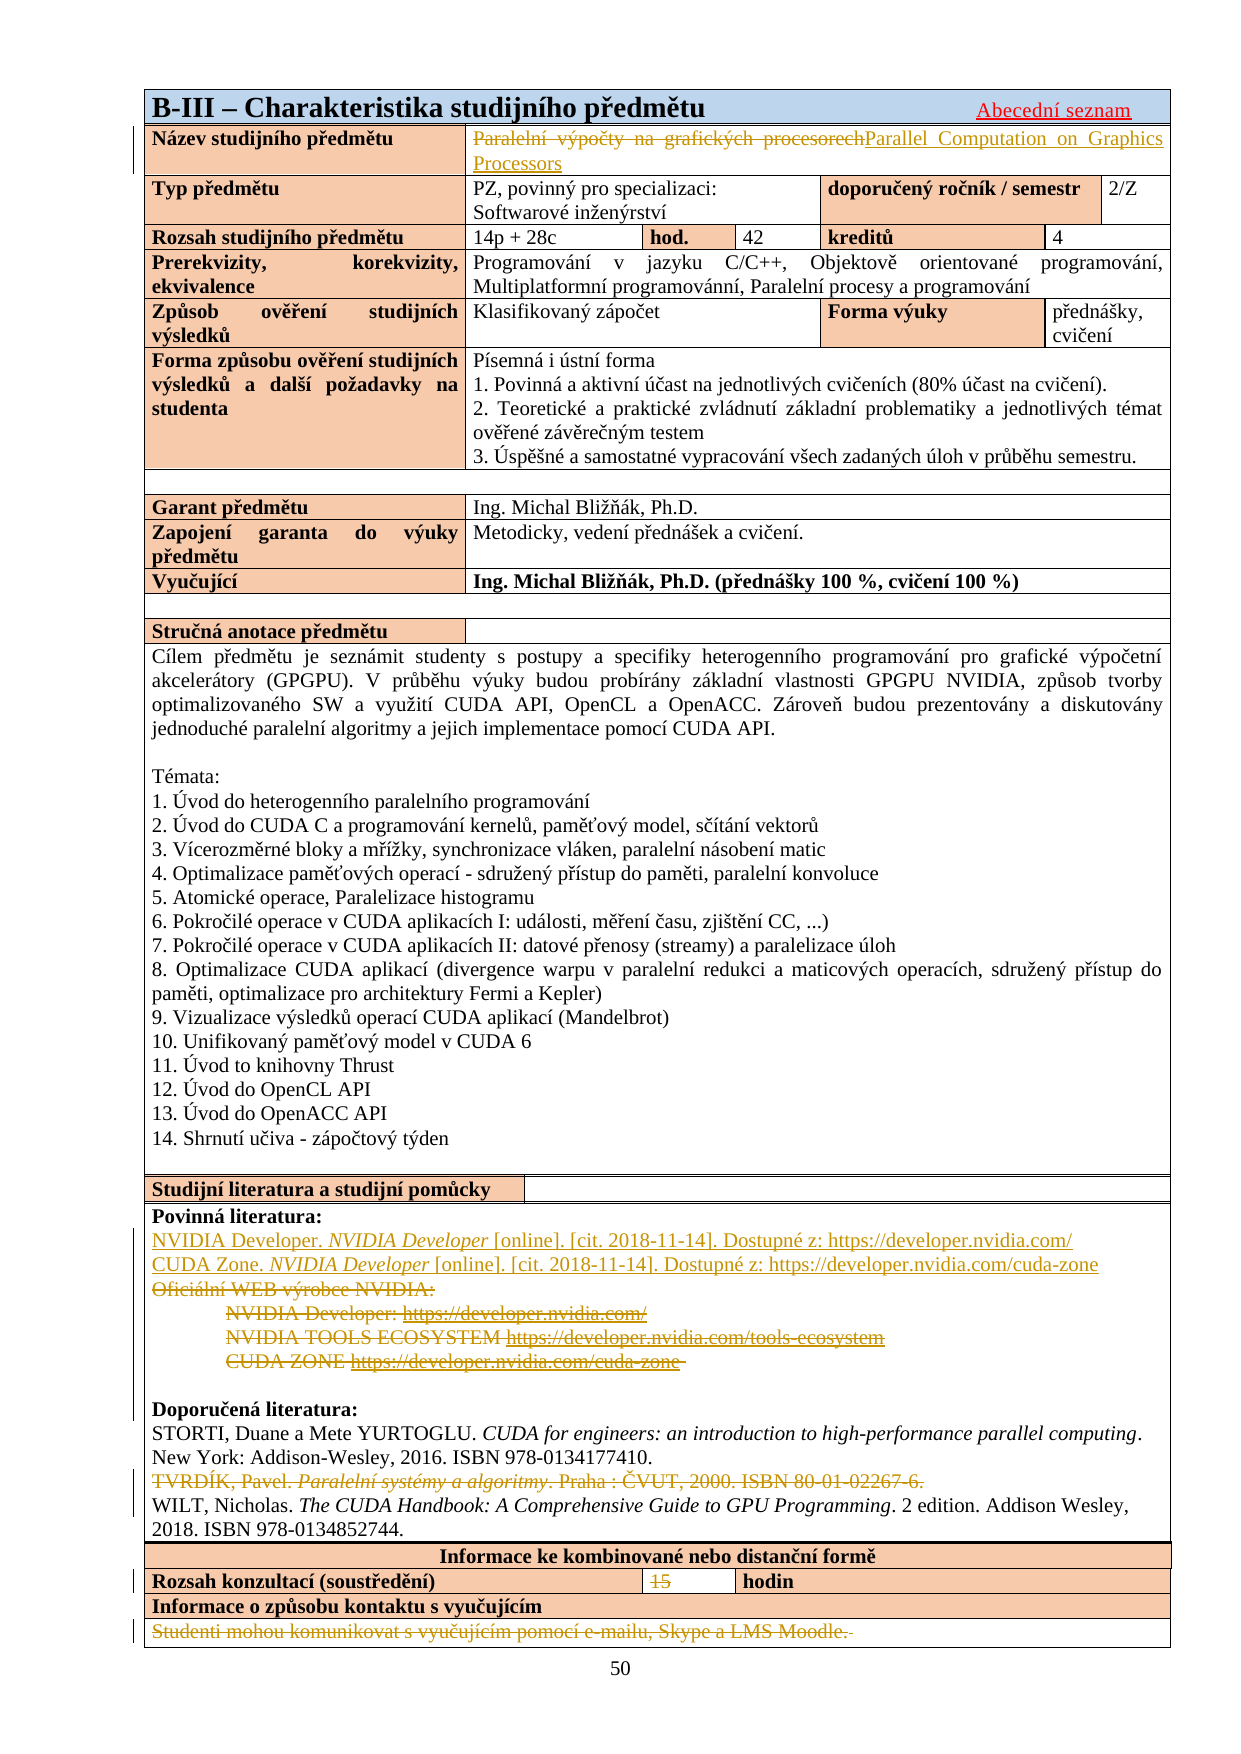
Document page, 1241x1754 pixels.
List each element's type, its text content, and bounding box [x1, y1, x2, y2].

table_cell hod. [643, 225, 735, 249]
table_cell [466, 126, 1170, 174]
table_cell Rozsah konzultací (soustředění) [145, 1569, 642, 1593]
table_cell Ing. Michal Bližňák, Ph.D. [466, 495, 1170, 519]
table_cell Garant předmětu [145, 495, 465, 519]
table_cell doporučený ročník / semestr [821, 176, 1101, 224]
table_cell Povinná literatura: Doporučená literatura: STORTI, Duane a Mete YURTOGLU. CUDA for engineers: an introduction to high-performance parallel computing. New York: Addison-Wesley, 2016. ISBN 978-0134177410. WILT, Nicholas. The CUDA Handbook: A Comprehensive Guide to GPU Programming. 2 edition. Addison Wesley, 2018. ISBN 978-0134852744. [145, 1204, 1170, 1541]
table_cell hodin [736, 1569, 1170, 1593]
table_cell 14p + 28c [466, 225, 642, 249]
table_cell kreditů [821, 225, 1044, 249]
table_cell Rozsah studijního předmětu [145, 225, 465, 249]
table_cell PZ, povinný pro specializaci: Softwarové inženýrství [466, 176, 820, 224]
table_cell Název studijního předmětu [145, 126, 465, 174]
table_cell Cílem předmětu je seznámit studenty s postupy a specifiky heterogenního programování pro grafické výpočetní akcelerátory (GPGPU). V průběhu výuky budou probírány základní vlastnosti GPGPU NVIDIA, způsob tvorby optimalizovaného SW a využití CUDA API, OpenCL a OpenACC. Zároveň budou prezentovány a diskutovány jednoduché paralelní algoritmy a jejich implementace pomocí CUDA API. Témata: 1. Úvod do heterogenního paralelního programování 2. Úvod do CUDA C a programování kernelů, paměťový model, sčítání vektorů 3. Vícerozměrné bloky a mřížky, synchronizace vláken, paralelní násobení matic 4. Optimalizace paměťových operací - sdružený přístup do paměti, paralelní konvoluce 5. Atomické operace, Paralelizace histogramu 6. Pokročilé operace v CUDA aplikacích I: události, měření času, zjištění CC, ...) 7. Pokročilé operace v CUDA aplikacích II: datové přenosy (streamy) a paralelizace úloh 8. Optimalizace CUDA aplikací (divergence warpu v paralelní redukci a maticových operacích, sdružený přístup do paměti, optimalizace pro architektury Fermi a Kepler) 9. Vizualizace výsledků operací CUDA aplikací (Mandelbrot) 10. Unifikovaný paměťový model v CUDA 6 11. Úvod to knihovny Thrust 12. Úvod do OpenCL API 13. Úvod do OpenACC API 14. Shrnutí učiva - zápočtový týden [145, 644, 1170, 1173]
table_cell Ing. Michal Bližňák, Ph.D. (přednášky 100 %, cvičení 100 %) [466, 569, 1170, 593]
table_cell Studijní literatura a studijní pomůcky [145, 1177, 524, 1201]
table_cell Informace ke kombinované nebo distanční formě [145, 1544, 1171, 1568]
table_cell 4 [1046, 225, 1170, 249]
table_cell Zapojení garanta do výuky předmětu [145, 520, 465, 568]
table_cell Forma způsobu ověření studijních výsledků a další požadavky na studenta [145, 348, 465, 468]
table_cell Způsob ověření studijních výsledků [145, 299, 465, 347]
table_cell [525, 1177, 1170, 1201]
table_cell 2/Z [1102, 176, 1170, 224]
table_cell Klasifikovaný zápočet [466, 299, 820, 347]
table_cell [145, 594, 1170, 618]
table_cell Písemná i ústní forma 1. Povinná a aktivní účast na jednotlivých cvičeních (80% účast na cvičení). 2. Teoretické a praktické zvládnutí základní problematiky a jednotlivých témat ověřené závěrečným testem 3. Úspěšné a samostatné vypracování všech zadaných úloh v průběhu semestru. [466, 348, 1170, 468]
table_cell Prerekvizity, korekvizity, ekvivalence [145, 250, 465, 298]
table_cell Metodicky, vedení přednášek a cvičení. [466, 520, 1170, 568]
table_cell [643, 1569, 735, 1593]
table_cell [145, 470, 1170, 493]
table_cell [145, 1619, 1170, 1647]
table_cell Stručná anotace předmětu [145, 619, 465, 643]
table_cell Vyučující [145, 569, 465, 593]
table_header B-III – Charakteristika studijního předmětu [145, 90, 1170, 123]
table_cell Programování v jazyku C/C++, Objektově orientované programování, Multiplatformní programovánní, Paralelní procesy a programování [466, 250, 1170, 298]
table_cell 42 [736, 225, 820, 249]
table_cell Forma výuky [821, 299, 1044, 347]
table_cell [466, 619, 1170, 643]
table_cell Informace o způsobu kontaktu s vyučujícím [145, 1594, 1170, 1618]
table_cell Typ předmětu [145, 176, 465, 224]
table_cell přednášky, cvičení [1046, 299, 1170, 347]
